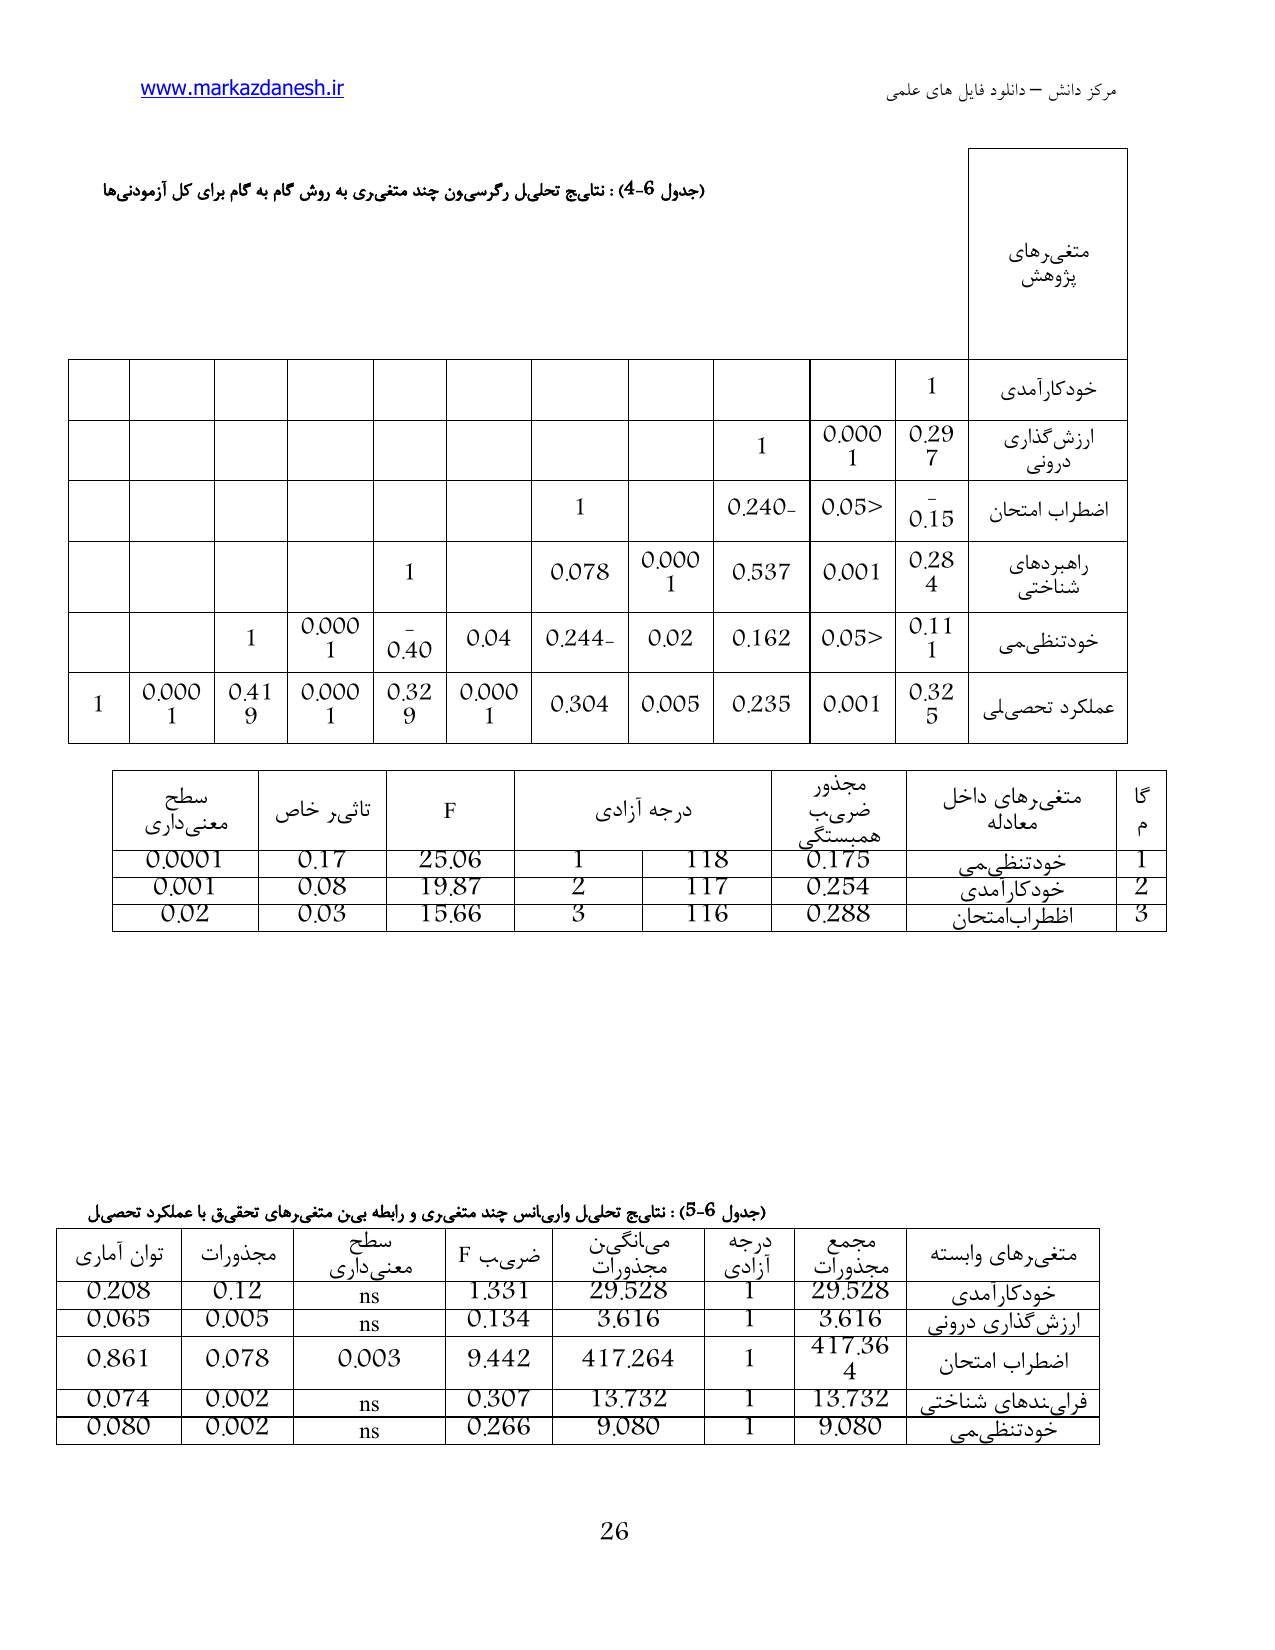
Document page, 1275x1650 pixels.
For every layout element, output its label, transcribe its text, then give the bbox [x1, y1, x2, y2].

table_cell 0.297 [896, 421, 968, 480]
table_cell 1 [515, 851, 642, 877]
table_cell 0.304 [532, 673, 628, 743]
table_cell 417.264 [553, 1337, 704, 1389]
table_cell ns [294, 1310, 445, 1336]
table_cell ns [294, 1390, 445, 1416]
table_cell خودکارآمدی [907, 1282, 1099, 1308]
table_cell -0.244 [532, 613, 628, 672]
table_cell 118 [643, 851, 771, 877]
table_cell [447, 360, 531, 420]
table_cell 1 [705, 1390, 794, 1416]
table_cell <0.05 [811, 481, 895, 541]
table_header متغیرهای داخل معادله [907, 771, 1116, 849]
table_cell 0.005 [182, 1310, 293, 1336]
table_cell 0.005 [629, 673, 713, 743]
table_cell 0.02 [113, 905, 258, 931]
table_cell 9.080 [553, 1418, 704, 1444]
table_cell [69, 542, 129, 612]
table_cell [130, 613, 214, 672]
table_header ضریب F [446, 1229, 552, 1281]
table_cell [447, 421, 531, 480]
table_cell 0.078 [532, 542, 628, 612]
table_cell 1 [215, 613, 287, 672]
table_cell [69, 481, 129, 541]
table_cell 29.528 [795, 1282, 906, 1308]
table_header درجه آزادی [515, 771, 771, 849]
table_cell [629, 360, 713, 420]
table_cell 0.074 [57, 1390, 181, 1416]
table_cell خود‌تنظیمی [907, 1418, 1099, 1444]
table_cell 0.17 [259, 851, 386, 877]
table_cell -0.240 [714, 481, 809, 541]
table_cell [629, 421, 713, 480]
table_cell ارزش‌گذاری درونی [969, 421, 1127, 480]
table_header توان آماری [57, 1229, 181, 1281]
table_cell 1 [1117, 851, 1166, 877]
table_cell فرایندهای شناختی [907, 1390, 1099, 1416]
table_cell 0.0001 [629, 542, 713, 612]
table_cell [629, 481, 713, 541]
table_cell 1 [69, 673, 129, 743]
table_cell 0.266 [446, 1418, 552, 1444]
table_cell 3.616 [553, 1310, 704, 1336]
table_cell اضطراب امتحان [907, 1337, 1099, 1389]
table_cell [811, 360, 895, 420]
table_cell 1 [705, 1282, 794, 1308]
table_cell ارزش‌گذاری درونی [907, 1310, 1099, 1336]
table_cell خودکارآمدی [969, 360, 1127, 420]
table_cell 0.325 [896, 673, 968, 743]
table_cell [215, 542, 287, 612]
table_cell 0.002 [182, 1418, 293, 1444]
table_cell [215, 360, 287, 420]
table_cell 0.001 [811, 542, 895, 612]
table_cell 1 [896, 360, 968, 420]
table_cell -0.15 [896, 481, 968, 541]
table_cell 0.254 [772, 878, 906, 904]
table_cell 0.134 [446, 1310, 552, 1336]
table_cell [374, 421, 446, 480]
table_cell 0.001 [113, 878, 258, 904]
table_cell خود‌کارآمدی [907, 878, 1116, 904]
table_cell 0.08 [259, 878, 386, 904]
table_cell [532, 360, 628, 420]
table_cell خود‌تنظیمی [907, 851, 1116, 877]
table_cell 15.66 [387, 905, 514, 931]
table_cell [374, 360, 446, 420]
table_cell 2 [1117, 878, 1166, 904]
table_cell 0.307 [446, 1390, 552, 1416]
table_cell 29.528 [553, 1282, 704, 1308]
table_cell 19.87 [387, 878, 514, 904]
table_cell 0.0001 [130, 673, 214, 743]
table_cell 2 [515, 878, 642, 904]
table_header متغیرهای پژوهش [969, 149, 1127, 359]
table_cell [288, 542, 373, 612]
table_header مجذورات [182, 1229, 293, 1281]
table_cell [130, 481, 214, 541]
table_cell [69, 613, 129, 672]
table_cell 0.288 [772, 905, 906, 931]
table_cell خود‌تنظیمی [969, 613, 1127, 672]
table_cell [69, 421, 129, 480]
table_header تاثیر خاص [259, 771, 386, 849]
table_cell [714, 360, 809, 420]
table_cell راهبردهای شناختی [969, 542, 1127, 612]
table_cell [215, 481, 287, 541]
table_header متغیرهای وابسته [907, 1229, 1099, 1281]
table_header سطح معنی‌داری [294, 1229, 445, 1281]
table_cell اظطراب‌امتحان [907, 905, 1116, 931]
table_header میانگین مجذورات [553, 1229, 704, 1281]
table_cell 1 [374, 542, 446, 612]
table_cell 0.162 [714, 613, 809, 672]
table_header مجذور ضریب همبستگی [772, 771, 906, 849]
table_cell 0.861 [57, 1337, 181, 1389]
table_cell 0.0001 [288, 613, 373, 672]
table_cell 0.419 [215, 673, 287, 743]
table_cell [215, 421, 287, 480]
table_cell [374, 481, 446, 541]
table_cell 0.12 [182, 1282, 293, 1308]
table_cell -0.40 [374, 613, 446, 672]
table_cell 116 [643, 905, 771, 931]
table_cell 1 [705, 1418, 794, 1444]
table_cell 13.732 [795, 1390, 906, 1416]
table_cell 25.06 [387, 851, 514, 877]
table_cell 3 [1117, 905, 1166, 931]
table_cell 0.080 [57, 1418, 181, 1444]
table_cell 0.003 [294, 1337, 445, 1389]
table_cell عملکرد تحصیلی [969, 673, 1127, 743]
table_cell [447, 481, 531, 541]
table_cell 0.0001 [113, 851, 258, 877]
table_cell [130, 421, 214, 480]
table_cell 0.111 [896, 613, 968, 672]
table_cell 0.002 [182, 1390, 293, 1416]
table_cell ns [294, 1282, 445, 1308]
table_cell 1 [532, 481, 628, 541]
table_cell 0.0001 [447, 673, 531, 743]
table_cell 9.080 [795, 1418, 906, 1444]
table_cell 117 [643, 878, 771, 904]
table_header گام [1117, 771, 1166, 849]
table_cell 0.0001 [811, 421, 895, 480]
table_cell ns [294, 1418, 445, 1444]
table_cell [288, 360, 373, 420]
table_cell 9.442 [446, 1337, 552, 1389]
table_cell 0.208 [57, 1282, 181, 1308]
table_cell 1.331 [446, 1282, 552, 1308]
table_cell 0.04 [447, 613, 531, 672]
table_cell 0.329 [374, 673, 446, 743]
table_cell 417.364 [795, 1337, 906, 1389]
table_cell 0.537 [714, 542, 809, 612]
table_cell [69, 360, 129, 420]
table_cell 0.065 [57, 1310, 181, 1336]
table_header F [387, 771, 514, 849]
table_cell 3 [515, 905, 642, 931]
table_header سطح معنی‌داری [113, 771, 258, 849]
table_cell [130, 542, 214, 612]
table_cell <0.05 [811, 613, 895, 672]
table_cell [288, 481, 373, 541]
table_cell 0.03 [259, 905, 386, 931]
table_cell 0.235 [714, 673, 809, 743]
table_cell [532, 421, 628, 480]
table_header درجه آزادی [705, 1229, 794, 1281]
table_cell 3.616 [795, 1310, 906, 1336]
table_cell 0.02 [629, 613, 713, 672]
table_cell 1 [705, 1310, 794, 1336]
table_cell 13.732 [553, 1390, 704, 1416]
table_cell اضطراب امتحان [969, 481, 1127, 541]
table_header مجمع‌ مجذورات [795, 1229, 906, 1281]
table_cell 0.0001 [288, 673, 373, 743]
table_cell 1 [705, 1337, 794, 1389]
table_cell [447, 542, 531, 612]
table_cell 1 [714, 421, 809, 480]
table_cell 0.001 [811, 673, 895, 743]
table_cell 0.284 [896, 542, 968, 612]
table_cell 0.078 [182, 1337, 293, 1389]
table_cell [288, 421, 373, 480]
table_cell [130, 360, 214, 420]
table_cell 0.175 [772, 851, 906, 877]
